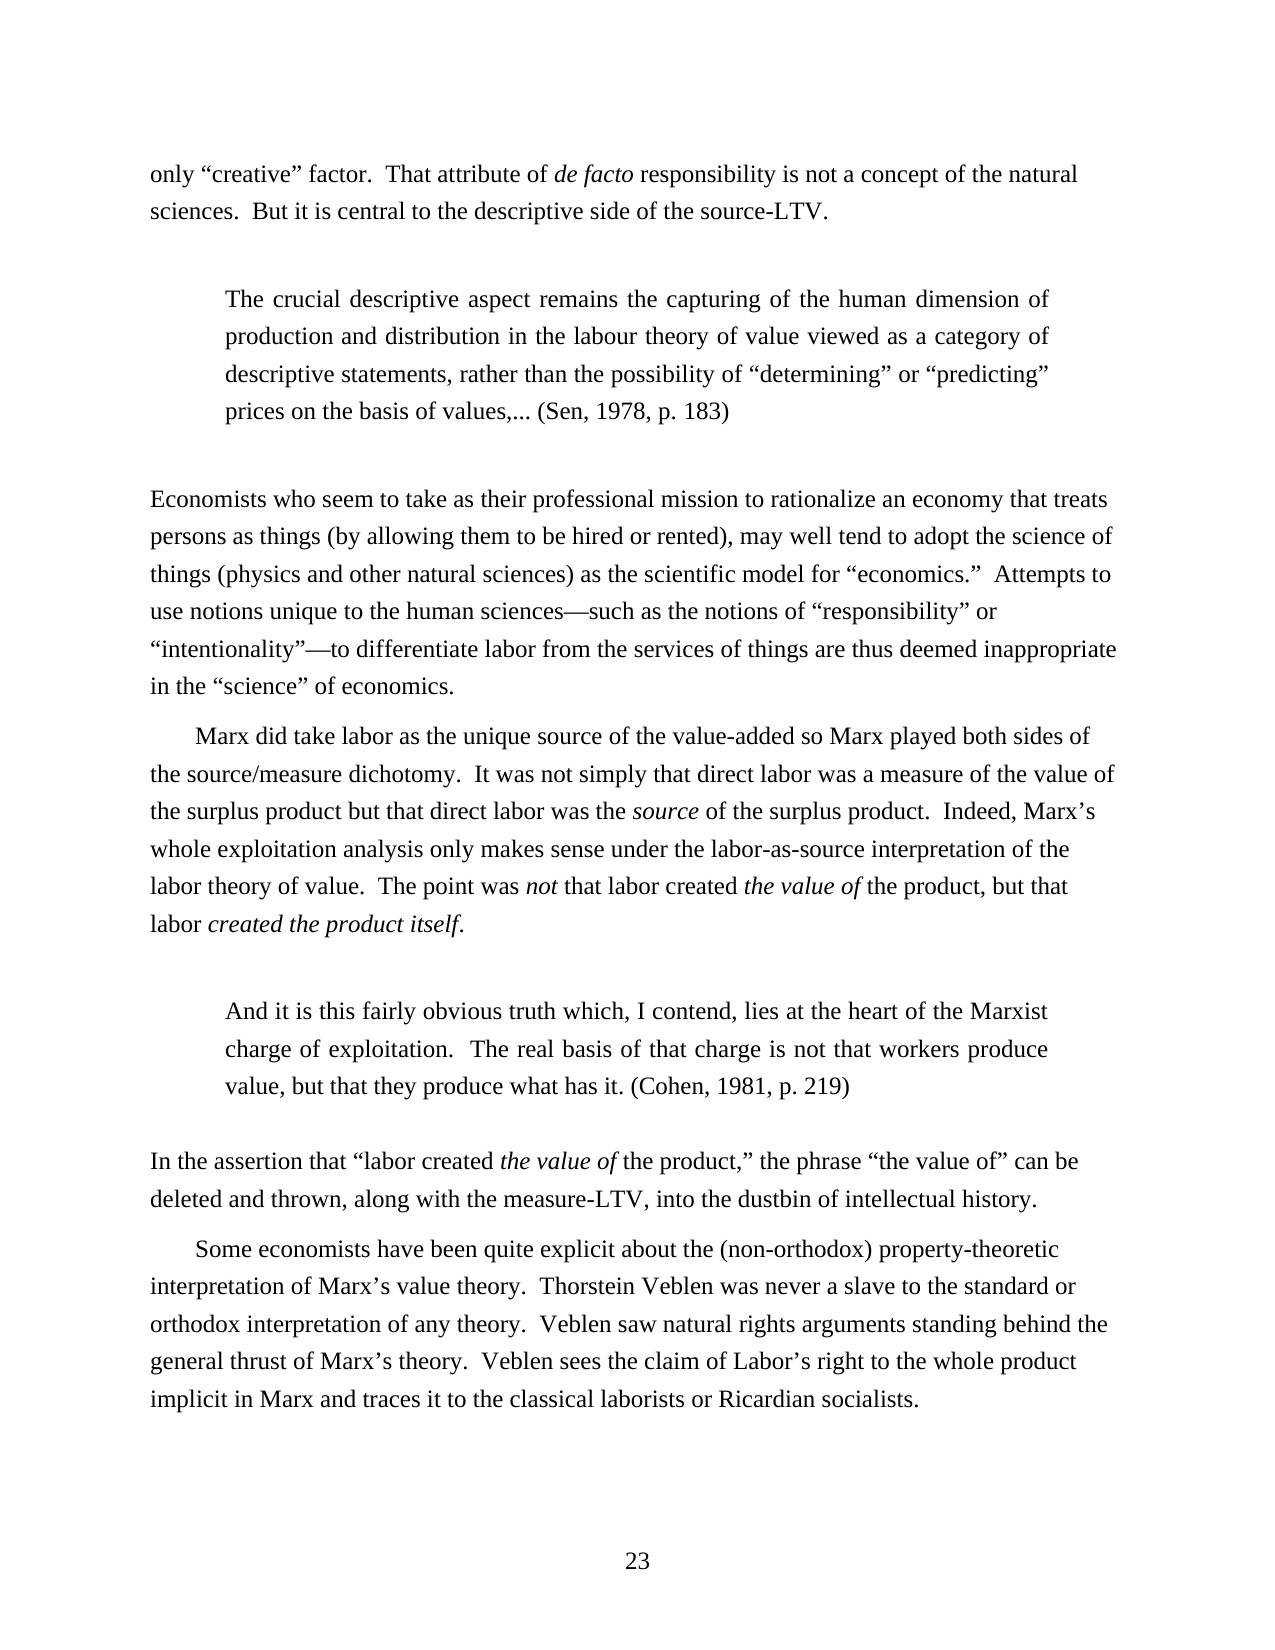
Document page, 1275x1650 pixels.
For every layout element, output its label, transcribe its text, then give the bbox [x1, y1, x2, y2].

text Economists who seem to take as their professional mission to rationalize an economy that treats persons as things (by allowing them to be hired or rented), may well tend to adopt the science of things (physics and other natural sciences) as the scientific model for “economics.” Attempts to use notions unique to the human sciences—such as the notions of “responsibility” or “intentionality”—to differentiate labor from the services of things are thus deemed inappropriate in the “science” of economics. [150, 475, 1125, 700]
text The crucial descriptive aspect remains the capturing of the human dimension of production and distribution in the labour theory of value viewed as a category of descriptive statements, rather than the possibility of “determining” or “predicting” prices on the basis of values,... (Sen, 1978, p. 183) [225, 275, 1050, 425]
text In the assertion that “labor created the value of the product,” the phrase “the value of” can be deleted and thrown, along with the measure-LTV, into the dustbin of intellectual history. [150, 1137, 1125, 1212]
text And it is this fairly obvious truth which, I contend, lies at the heart of the Marxist charge of exploitation. The real basis of that charge is not that workers produce value, but that they produce what has it. (Cohen, 1981, p. 219) [225, 987, 1050, 1100]
text Marx did take labor as the unique source of the value-added so Marx played both sides of the source/measure dichotomy. It was not simply that direct labor was a measure of the value of the surplus product but that direct labor was the source of the surplus product. Indeed, Marx’s whole exploitation analysis only makes sense under the labor-as-source interpretation of the labor theory of value. The point was not that labor created the value of the product, but that labor created the product itself. [150, 712, 1125, 937]
text Some economists have been quite explicit about the (non-orthodox) property-theoretic interpretation of Marx’s value theory. Thorstein Veblen was never a slave to the standard or orthodox interpretation of any theory. Veblen saw natural rights arguments standing behind the general thrust of Marx’s theory. Veblen sees the claim of Labor’s right to the whole product implicit in Marx and traces it to the classical laborists or Ricardian socialists. [150, 1225, 1125, 1412]
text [150, 150, 1125, 225]
